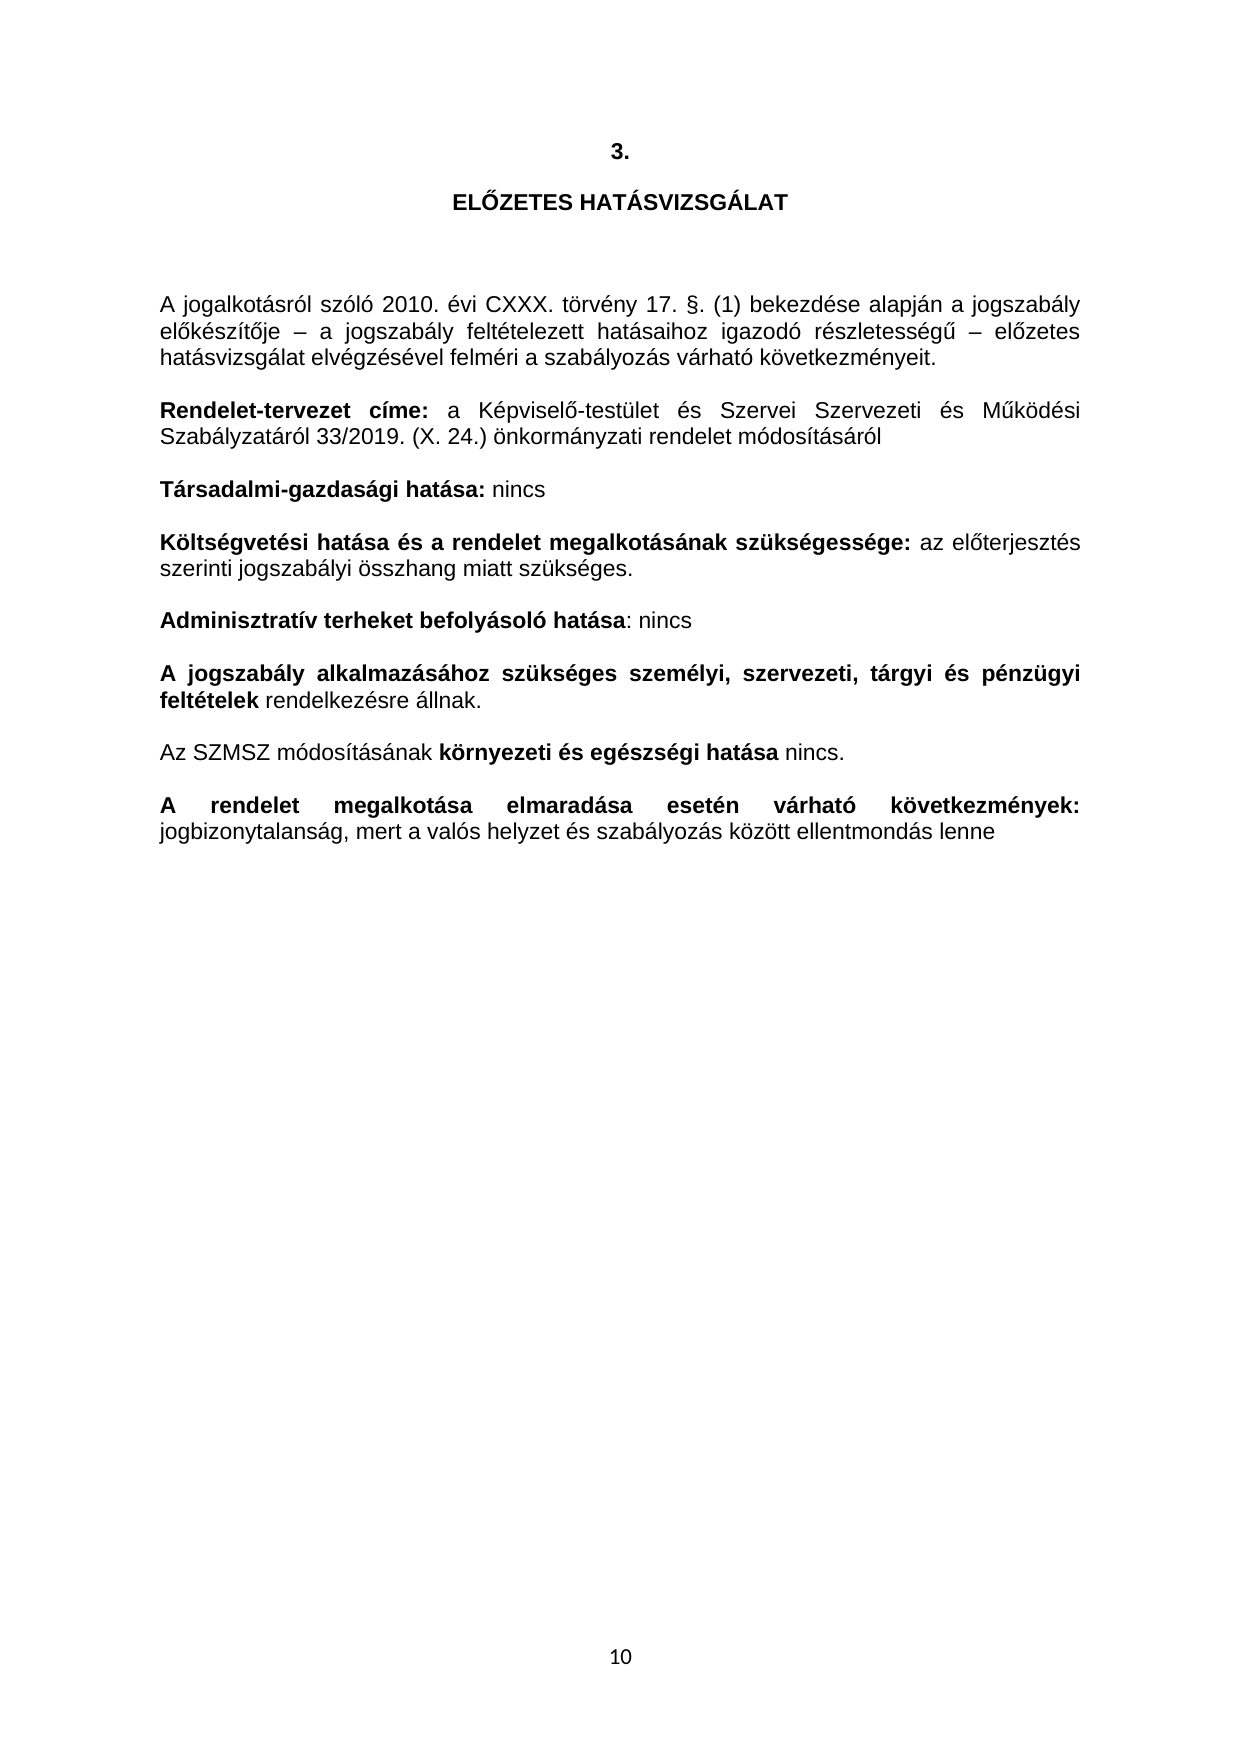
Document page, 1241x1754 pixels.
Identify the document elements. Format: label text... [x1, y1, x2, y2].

text Az SZMSZ módosításának környezeti és egészségi hatása nincs. [159, 739, 1081, 766]
text A jogalkotásról szóló 2010. évi CXXX. törvény 17. §. (1) bekezdése alapján a jogszabály előkészítője – a jogszabály feltételezett hatásaihoz igazodó részletességű – előzetes hatásvizsgálat elvégzésével felméri a szabályozás várható következményeit. [159, 291, 1081, 370]
text A jogszabály alkalmazásához szükséges személyi, szervezeti, tárgyi és pénzügyi feltételek rendelkezésre állnak. [159, 660, 1081, 713]
text Adminisztratív terheket befolyásoló hatása: nincs [159, 607, 1081, 634]
text Társadalmi-gazdasági hatása: nincs [159, 476, 1081, 502]
text Rendelet-tervezet címe: a Képviselő-testület és Szervei Szervezeti és Működési Szabályzatáról 33/2019. (X. 24.) önkormányzati rendelet módosításáról [159, 397, 1081, 449]
text 3. [159, 138, 1081, 164]
text A rendelet megalkotása elmaradása esetén várható következmények: jogbizonytalanság, mert a valós helyzet és szabályozás között ellentmondás lenne [159, 792, 1081, 845]
text Költségvetési hatása és a rendelet megalkotásának szükségessége: az előterjesztés szerinti jogszabályi összhang miatt szükséges. [159, 528, 1081, 581]
text Előzetes hatásvizsgálat [159, 189, 1081, 216]
